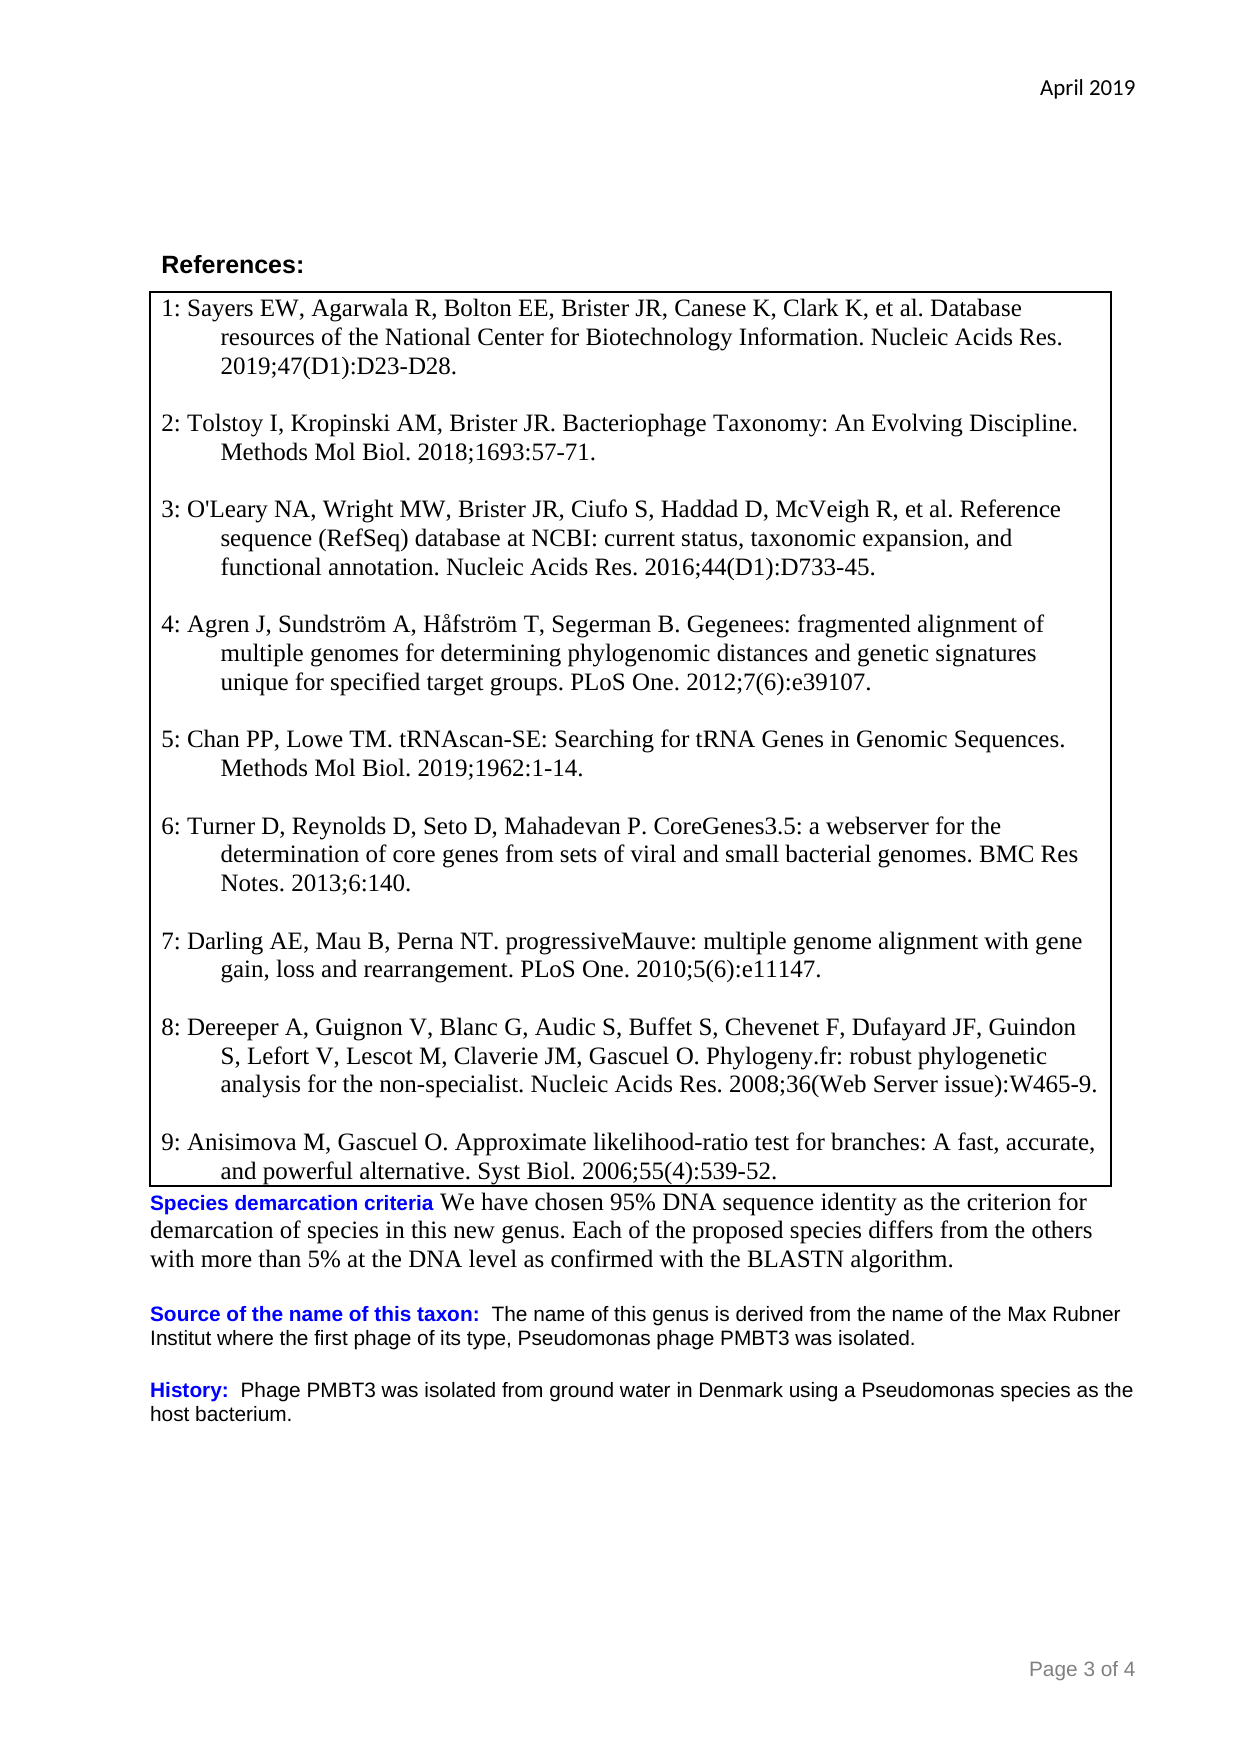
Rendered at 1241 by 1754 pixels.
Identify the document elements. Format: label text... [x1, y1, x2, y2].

table_header References: [150, 250, 1111, 291]
text History: Phage PMBT3 was isolated from ground water in Denmark using a Pseudomonas species as the host bacterium. [150, 1378, 1135, 1426]
text Species demarcation criteria We have chosen 95% DNA sequence identity as the criterion for demarcation of species in this new genus. Each of the proposed species differs from the others with more than 5% at the DNA level as confirmed with the BLASTN algorithm. [150, 1187, 1135, 1273]
table_cell 1: Sayers EW, Agarwala R, Bolton EE, Brister JR, Canese K, Clark K, et al. Database resources of the National Center for Biotechnology Information. Nucleic Acids Res. 2019;47(D1):D23-D28. 2: Tolstoy I, Kropinski AM, Brister JR. Bacteriophage Taxonomy: An Evolving Discipline. Methods Mol Biol. 2018;1693:57-71. 3: O'Leary NA, Wright MW, Brister JR, Ciufo S, Haddad D, McVeigh R, et al. Reference sequence (RefSeq) database at NCBI: current status, taxonomic expansion, and functional annotation. Nucleic Acids Res. 2016;44(D1):D733-45. 4: Agren J, Sundström A, Håfström T, Segerman B. Gegenees: fragmented alignment of multiple genomes for determining phylogenomic distances and genetic signatures unique for specified target groups. PLoS One. 2012;7(6):e39107. 5: Chan PP, Lowe TM. tRNAscan-SE: Searching for tRNA Genes in Genomic Sequences. Methods Mol Biol. 2019;1962:1-14. 6: Turner D, Reynolds D, Seto D, Mahadevan P. CoreGenes3.5: a webserver for the determination of core genes from sets of viral and small bacterial genomes. BMC Res Notes. 2013;6:140. 7: Darling AE, Mau B, Perna NT. progressiveMauve: multiple genome alignment with gene gain, loss and rearrangement. PLoS One. 2010;5(6):e11147. 8: Dereeper A, Guignon V, Blanc G, Audic S, Buffet S, Chevenet F, Dufayard JF, Guindon S, Lefort V, Lescot M, Claverie JM, Gascuel O. Phylogeny.fr: robust phylogenetic analysis for the non-specialist. Nucleic Acids Res. 2008;36(Web Server issue):W465-9. 9: Anisimova M, Gascuel O. Approximate likelihood-ratio test for branches: A fast, accurate, and powerful alternative. Syst Biol. 2006;55(4):539-52. [151, 293, 1110, 1184]
text Source of the name of this taxon: The name of this genus is derived from the name of the Max Rubner Institut where the first phage of its type, Pseudomonas phage PMBT3 was isolated. [150, 1302, 1135, 1349]
